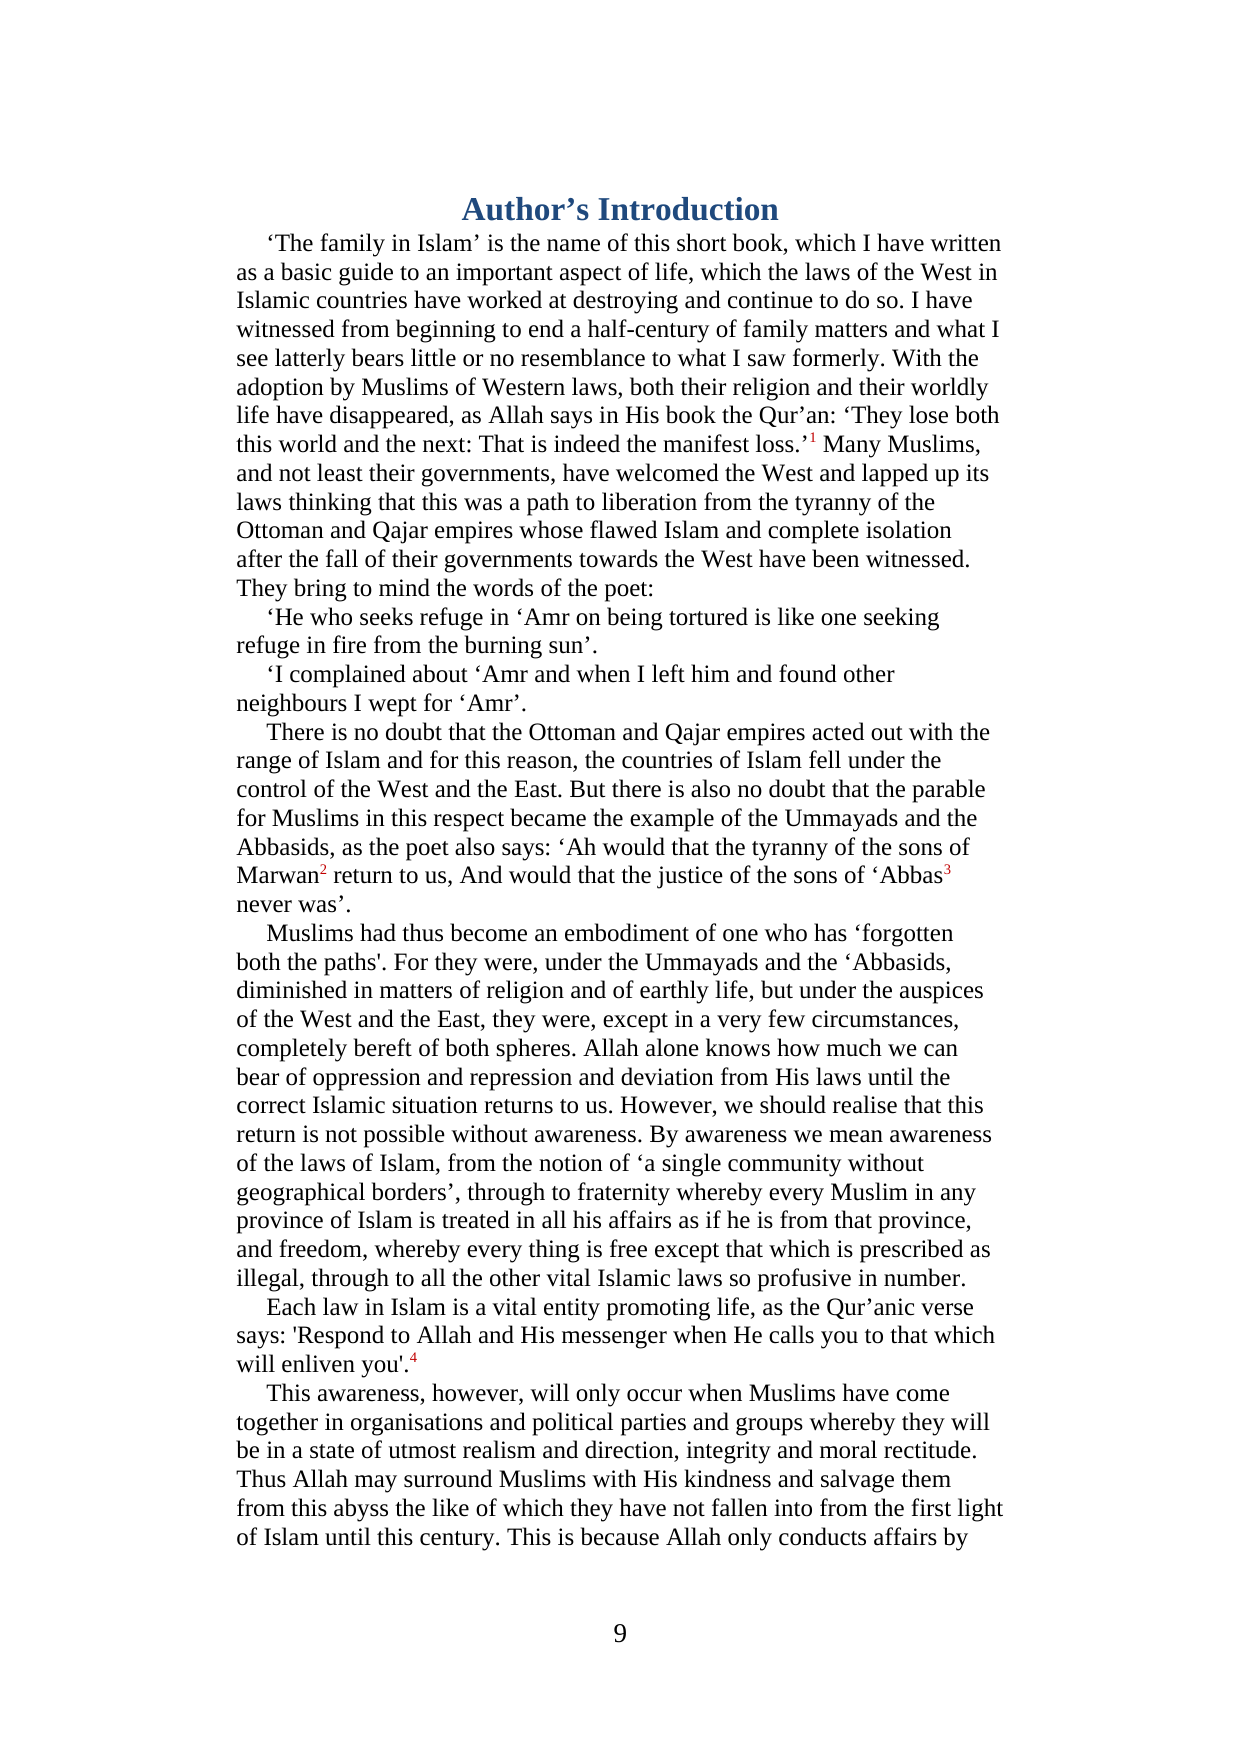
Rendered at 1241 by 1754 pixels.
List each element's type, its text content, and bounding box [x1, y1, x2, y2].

text ‘I complained about ‘Amr and when I left him and found other neighbours I wept for ‘Amr’. [236, 659, 1004, 717]
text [236, 1378, 1004, 1551]
text ‘The family in Islam’ is the name of this short book, which I have written as a basic guide to an important aspect of life, which the laws of the West in Islamic countries have worked at destroying and continue to do so. I have witnessed from beginning to end a half-century of family matters and what I see latterly bears little or no resemblance to what I saw formerly. With the adoption by Muslims of Western laws, both their religion and their worldly life have disappeared, as Allah says in His book the Qur’an: ‘They lose both this world and the next: That is indeed the manifest loss.’1 Many Muslims, and not least their governments, have welcomed the West and lapped up its laws thinking that this was a path to liberation from the tyranny of the Ottoman and Qajar empires whose flawed Islam and complete isolation after the fall of their governments towards the West have been witnessed. They bring to mind the words of the poet: [236, 228, 1004, 602]
subtitle Author’s Introduction [236, 190, 1004, 228]
text Muslims had thus become an embodiment of one who has ‘forgotten both the paths'. For they were, under the Ummayads and the ‘Abbasids, diminished in matters of religion and of earthly life, but under the auspices of the West and the East, they were, except in a very few circumstances, completely bereft of both spheres. Allah alone knows how much we can bear of oppression and repression and deviation from His laws until the correct Islamic situation returns to us. However, we should realise that this return is not possible without awareness. By awareness we mean awareness of the laws of Islam, from the notion of ‘a single community without geographical borders’, through to fraternity whereby every Muslim in any province of Islam is treated in all his affairs as if he is from that province, and freedom, whereby every thing is free except that which is prescribed as illegal, through to all the other vital Islamic laws so profusive in number. [236, 918, 1004, 1292]
text ‘He who seeks refuge in ‘Amr on being tortured is like one seeking refuge in fire from the burning sun’. [236, 602, 1004, 659]
text There is no doubt that the Ottoman and Qajar empires acted out with the range of Islam and for this reason, the countries of Islam fell under the control of the West and the East. But there is also no doubt that the parable for Muslims in this respect became the example of the Ummayads and the Abbasids, as the poet also says: ‘Ah would that the tyranny of the sons of Marwan2 return to us, And would that the justice of the sons of ‘Abbas3 never was’. [236, 717, 1004, 918]
text Each law in Islam is a vital entity promoting life, as the Qur’anic verse says: 'Respond to Allah and His messenger when He calls you to that which will enliven you'.4 [236, 1292, 1004, 1378]
